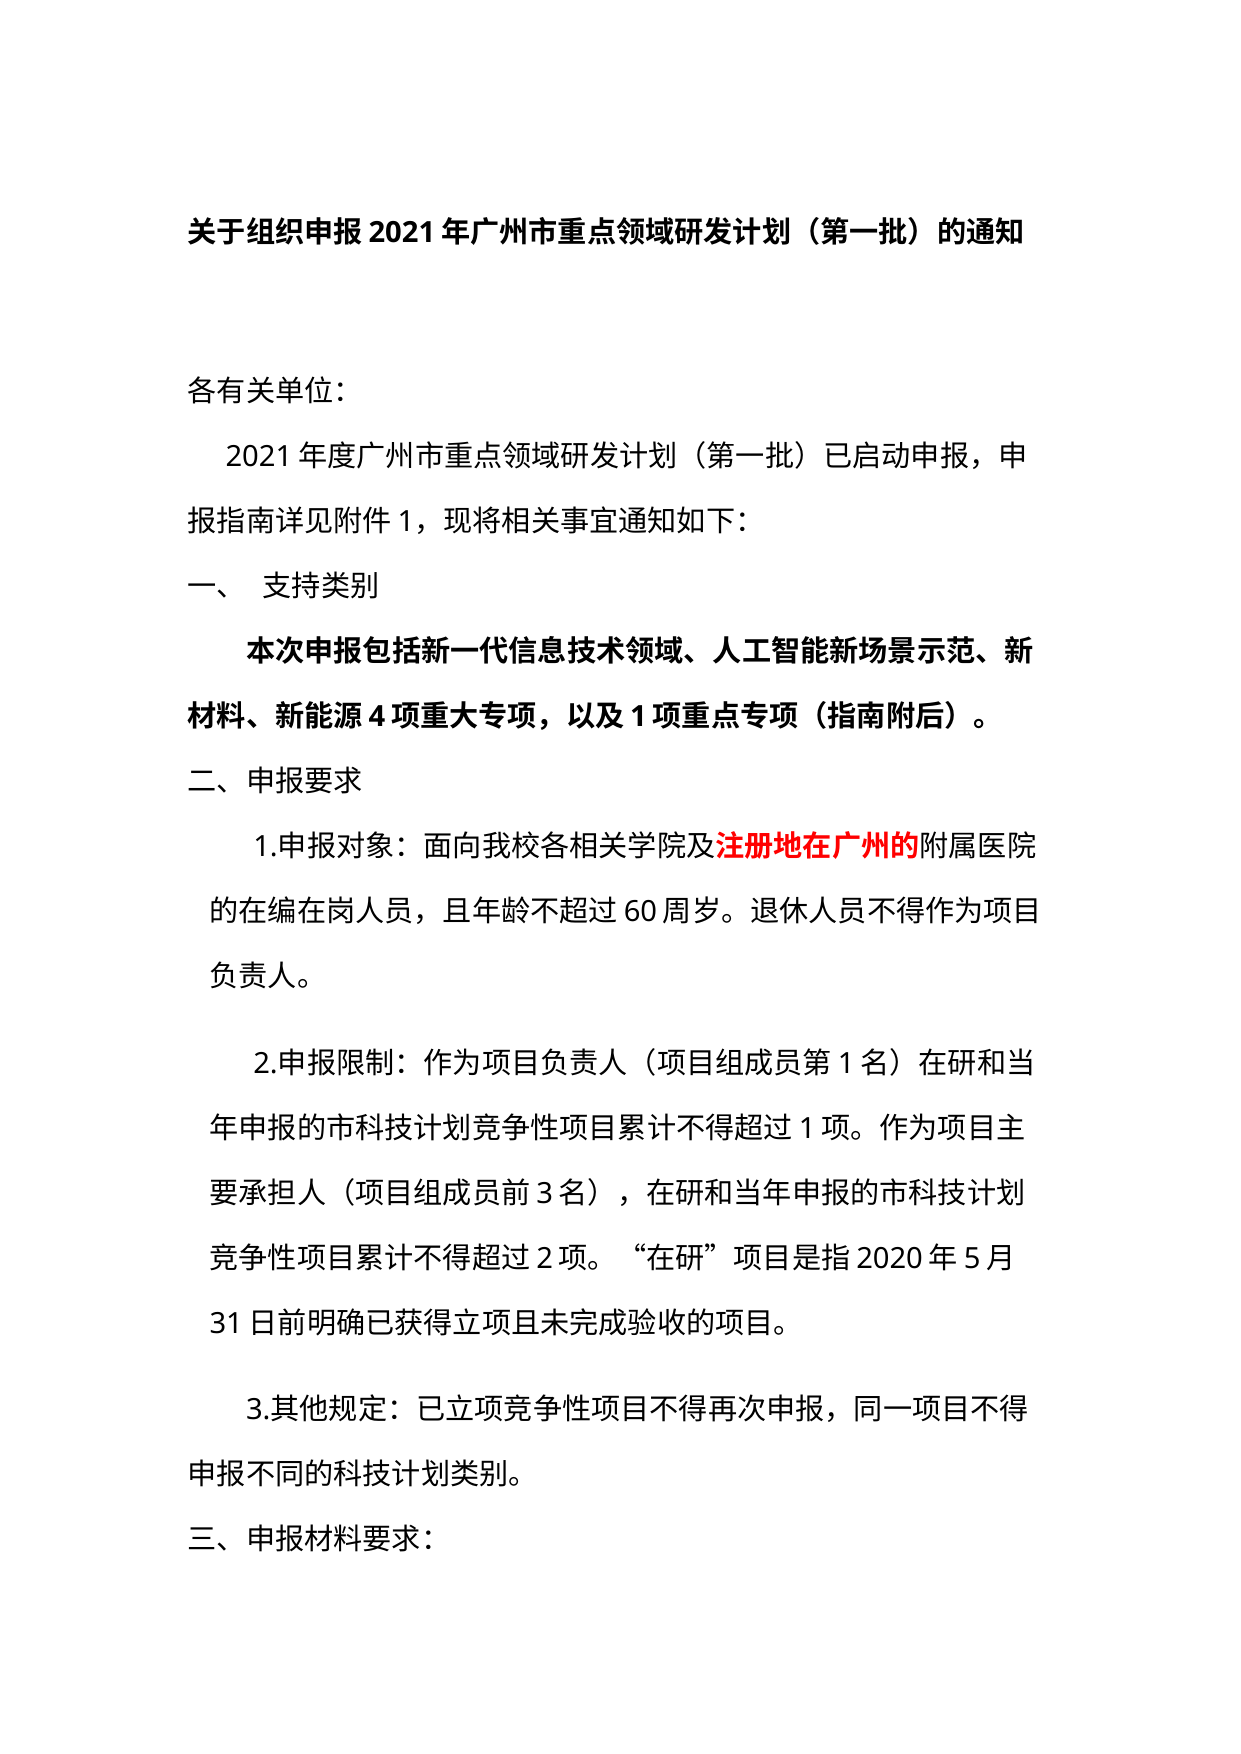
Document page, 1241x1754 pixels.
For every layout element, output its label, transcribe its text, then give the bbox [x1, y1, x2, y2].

text 1.申报对象：面向我校各相关学院及注册地在广州的附属医院的在编在岗人员，且年龄不超过60周岁。退休人员不得作为项目负责人。 [209, 811, 1053, 1006]
text 二、申报要求 [187, 746, 1053, 811]
text 2.申报限制：作为项目负责人（项目组成员第1名）在研和当年申报的市科技计划竞争性项目累计不得超过1项。作为项目主要承担人（项目组成员前3名），在研和当年申报的市科技计划竞争性项目累计不得超过2项。“在研”项目是指2020年5月31日前明确已获得立项且未完成验收的项目。 [209, 1028, 1053, 1353]
text 2021年度广州市重点领域研发计划（第一批）已启动申报，申报指南详见附件1，现将相关事宜通知如下： [187, 421, 1053, 551]
text 各有关单位： [187, 356, 1053, 421]
list 支持类别 [187, 551, 1053, 616]
text 本次申报包括新一代信息技术领域、人工智能新场景示范、新材料、新能源4项重大专项，以及1项重点专项（指南附后）。 [187, 616, 1053, 746]
text 三、申报材料要求： [187, 1504, 1053, 1569]
text 3.其他规定：已立项竞争性项目不得再次申报，同一项目不得申报不同的科技计划类别。 [187, 1374, 1053, 1504]
subtitle 关于组织申报2021年广州市重点领域研发计划（第一批）的通知 [187, 197, 1053, 262]
